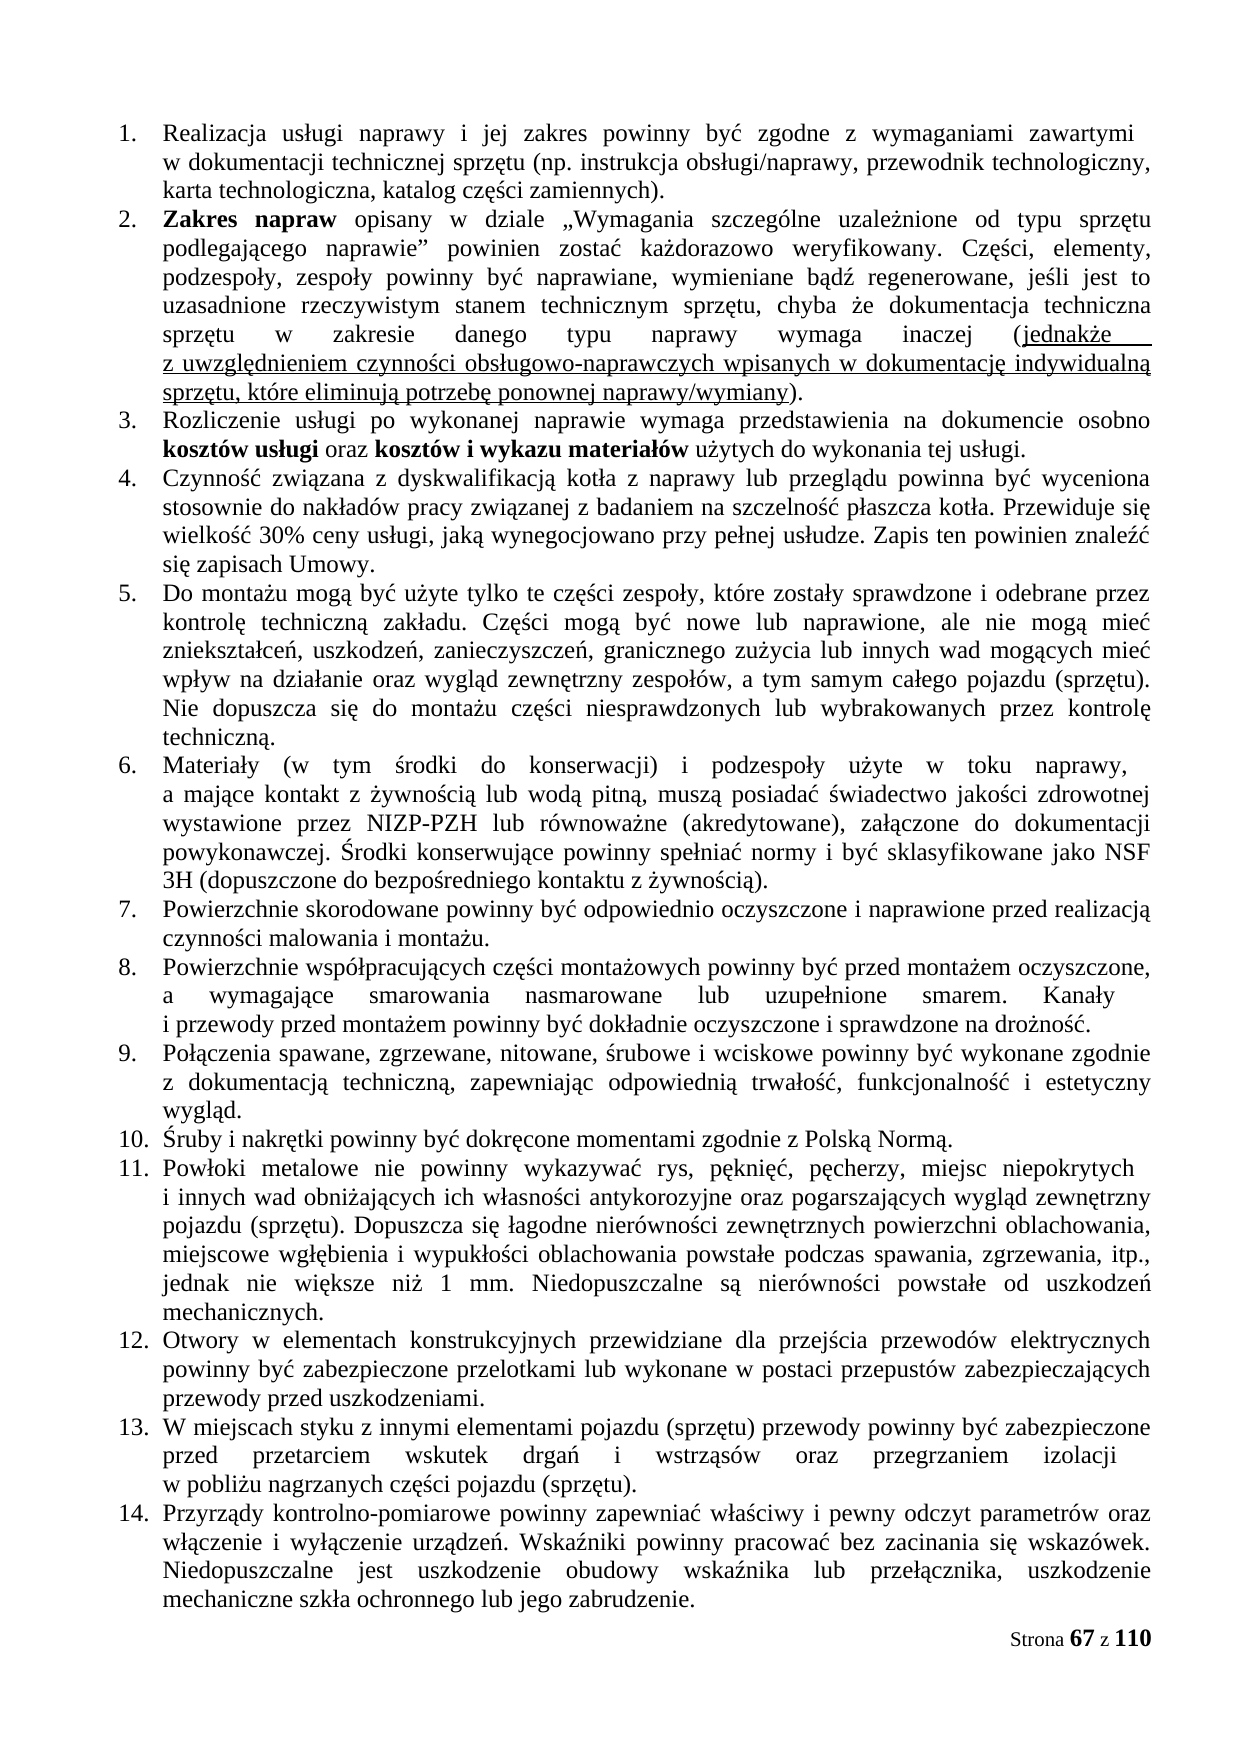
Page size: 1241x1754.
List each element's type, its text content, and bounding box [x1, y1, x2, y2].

list Czynność związana z dyskwalifikacją kotła z naprawy lub przeglądu powinna być wyceniona stosownie do nakładów pracy związanej z badaniem na szczelność płaszcza kotła. Przewiduje się wielkość 30% ceny usługi, jaką wynegocjowano przy pełnej usłudze. Zapis ten powinien znaleźć się zapisach Umowy. [118, 463, 1152, 578]
list Śruby i nakrętki powinny być dokręcone momentami zgodnie z Polską Normą. [118, 1124, 1152, 1153]
list Rozliczenie usługi po wykonanej naprawie wymaga przedstawienia na dokumencie osobno kosztów usługi oraz kosztów i wykazu materiałów użytych do wykonania tej usługi. [118, 406, 1152, 463]
list Powierzchnie skorodowane powinny być odpowiednio oczyszczone i naprawione przed realizacją czynności malowania i montażu. [118, 894, 1152, 952]
list W miejscach styku z innymi elementami pojazdu (sprzętu) przewody powinny być zabezpieczone przed przetarciem wskutek drgań i wstrząsów oraz przegrzaniem izolacji w pobliżu nagrzanych części pojazdu (sprzętu). [118, 1412, 1152, 1498]
list Połączenia spawane, zgrzewane, nitowane, śrubowe i wciskowe powinny być wykonane zgodnie z dokumentacją techniczną, zapewniając odpowiednią trwałość, funkcjonalność i estetyczny wygląd. [118, 1038, 1152, 1124]
list Materiały (w tym środki do konserwacji) i podzespoły użyte w toku naprawy, a mające kontakt z żywnością lub wodą pitną, muszą posiadać świadectwo jakości zdrowotnej wystawione przez NIZP-PZH lub równoważne (akredytowane), załączone do dokumentacji powykonawczej. Środki konserwujące powinny spełniać normy i być sklasyfikowane jako NSF 3H (dopuszczone do bezpośredniego kontaktu z żywnością). [118, 751, 1152, 894]
list Powłoki metalowe nie powinny wykazywać rys, pęknięć, pęcherzy, miejsc niepokrytych i innych wad obniżających ich własności antykorozyjne oraz pogarszających wygląd zewnętrzny pojazdu (sprzętu). Dopuszcza się łagodne nierówności zewnętrznych powierzchni oblachowania, miejscowe wgłębienia i wypukłości oblachowania powstałe podczas spawania, zgrzewania, itp., jednak nie większe niż 1 mm. Niedopuszczalne są nierówności powstałe od uszkodzeń mechanicznych. [118, 1153, 1152, 1326]
list Realizacja usługi naprawy i jej zakres powinny być zgodne z wymaganiami zawartymi w dokumentacji technicznej sprzętu (np. instrukcja obsługi/naprawy, przewodnik technologiczny, karta technologiczna, katalog części zamiennych). [118, 118, 1152, 204]
list Przyrządy kontrolno-pomiarowe powinny zapewniać właściwy i pewny odczyt parametrów oraz włączenie i wyłączenie urządzeń. Wskaźniki powinny pracować bez zacinania się wskazówek. Niedopuszczalne jest uszkodzenie obudowy wskaźnika lub przełącznika, uszkodzenie mechaniczne szkła ochronnego lub jego zabrudzenie. [118, 1498, 1152, 1613]
list Do montażu mogą być użyte tylko te części zespoły, które zostały sprawdzone i odebrane przez kontrolę techniczną zakładu. Części mogą być nowe lub naprawione, ale nie mogą mieć zniekształceń, uszkodzeń, zanieczyszczeń, granicznego zużycia lub innych wad mogących mieć wpływ na działanie oraz wygląd zewnętrzny zespołów, a tym samym całego pojazdu (sprzętu). Nie dopuszcza się do montażu części niesprawdzonych lub wybrakowanych przez kontrolę techniczną. [118, 578, 1152, 751]
list Zakres napraw opisany w dziale „Wymagania szczególne uzależnione od typu sprzętu podlegającego naprawie” powinien zostać każdorazowo weryfikowany. Części, elementy, podzespoły, zespoły powinny być naprawiane, wymieniane bądź regenerowane, jeśli jest to uzasadnione rzeczywistym stanem technicznym sprzętu, chyba że dokumentacja techniczna sprzętu w zakresie danego typu naprawy wymaga inaczej (jednakże z uwzględnieniem czynności obsługowo-naprawczych wpisanych w dokumentację indywidualną sprzętu, które eliminują potrzebę ponownej naprawy/wymiany). [118, 204, 1152, 406]
list Otwory w elementach konstrukcyjnych przewidziane dla przejścia przewodów elektrycznych powinny być zabezpieczone przelotkami lub wykonane w postaci przepustów zabezpieczających przewody przed uszkodzeniami. [118, 1326, 1152, 1412]
list Powierzchnie współpracujących części montażowych powinny być przed montażem oczyszczone, a wymagające smarowania nasmarowane lub uzupełnione smarem. Kanały i przewody przed montażem powinny być dokładnie oczyszczone i sprawdzone na drożność. [118, 952, 1152, 1038]
